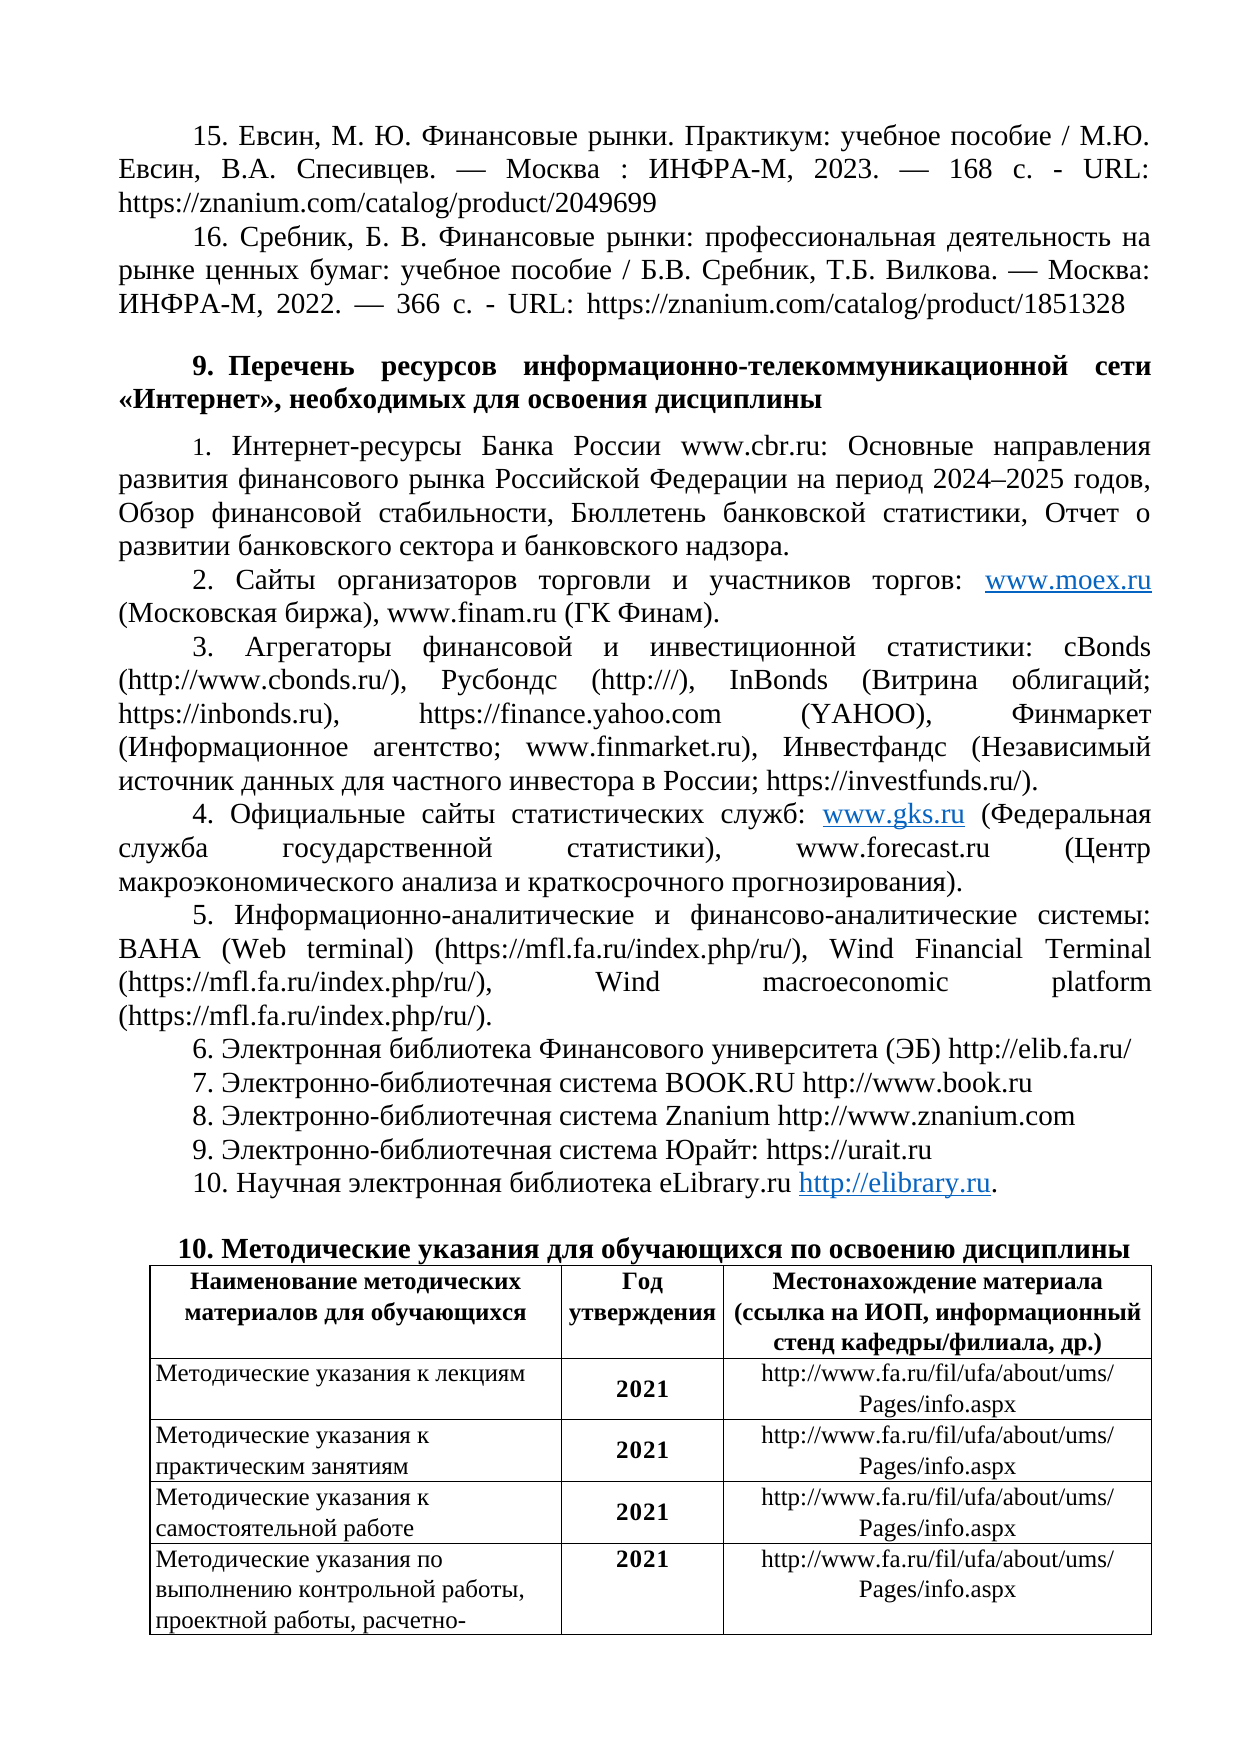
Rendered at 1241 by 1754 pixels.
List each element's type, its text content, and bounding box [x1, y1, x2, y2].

text 5. Информационно-аналитические и финансово-аналитические системы: BAHA (Web terminal) (https://mfl.fa.ru/index.php/ru/), Wind Financial Terminal (https://mfl.fa.ru/index.php/ru/), Wind macroeconomic platform (https://mfl.fa.ru/index.php/ru/). [118, 897, 1152, 1031]
table_cell Методические указания к практическим занятиям [151, 1420, 561, 1481]
text 8. Электронно-библиотечная система Znanium http://www.znanium.com [118, 1098, 1152, 1132]
text 9. Электронно-библиотечная система Юрайт: https://urait.ru [118, 1132, 1152, 1166]
table_cell 2021 [562, 1359, 723, 1419]
text 16. Сребник, Б. В. Финансовые рынки: профессиональная деятельность на рынке ценных бумаг: учебное пособие / Б.В. Сребник, Т.Б. Вилкова. — Москва: ИНФРА-М, 2022. — 366 с. - URL: https://znanium.com/catalog/product/1851328 [118, 219, 1152, 348]
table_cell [151, 1544, 561, 1634]
table_cell http://www.fa.ru/fil/ufa/about/ums/Pages/info.aspx [724, 1420, 1151, 1481]
text 6. Электронная библиотека Финансового университета (ЭБ) http://elib.fa.ru/ [118, 1031, 1152, 1065]
text 7. Электронно-библиотечная система BOOK.RU http://www.book.ru [118, 1065, 1152, 1098]
table_header Наименование методических материалов для обучающихся [151, 1266, 561, 1357]
table_cell Методические указания к лекциям [151, 1359, 561, 1419]
text 15. Евсин, М. Ю. Финансовые рынки. Практикум: учебное пособие / М.Ю. Евсин, В.А. Спесивцев. — Москва : ИНФРА-М, 2023. — 168 с. - URL: https://znanium.com/catalog/product/2049699 [118, 118, 1152, 219]
text 9. Перечень ресурсов информационно-телекоммуникационной сети «Интернет», необходимых для освоения дисциплины [118, 348, 1152, 415]
table_cell Методические указания к самостоятельной работе [151, 1482, 561, 1543]
table_header Год утверждения [562, 1266, 723, 1357]
table_cell http://www.fa.ru/fil/ufa/about/ums/Pages/info.aspx [724, 1359, 1151, 1419]
table_cell 2021 [562, 1482, 723, 1543]
text 1. Интернет-ресурсы Банка России www.cbr.ru: Основные направления развития финансового рынка Российской Федерации на период 2024–2025 годов, Обзор финансовой стабильности, Бюллетень банковской статистики, Отчет о развитии банковского сектора и банковского надзора. [118, 428, 1152, 562]
text 10. Методические указания для обучающихся по освоению дисциплины [118, 1233, 1161, 1265]
table_cell http://www.fa.ru/fil/ufa/about/ums/Pages/info.aspx [724, 1482, 1151, 1543]
table_cell 2021 [562, 1420, 723, 1481]
text 10. Научная электронная библиотека eLibrary.ru http://elibrary.ru. [118, 1166, 1152, 1199]
text 3. Агрегаторы финансовой и инвестиционной статистики: cBonds (http://www.cbonds.ru/), Русбондс (http:///), InBonds (Витрина облигаций; https://inbonds.ru), https://finance.yahoo.com (YAHOO), Финмаркет (Информационное агентство; www.finmarket.ru), Инвестфандс (Независимый источник данных для частного инвестора в России; https://investfunds.ru/). [118, 629, 1152, 797]
table_header Местонахождение материала (ссылка на ИОП, информационный стенд кафедры/филиала, др.) [724, 1266, 1151, 1357]
text 4. Официальные сайты статистических служб: www.gks.ru (Федеральная служба государственной статистики), www.forecast.ru (Центр макроэкономического анализа и краткосрочного прогнозирования). [118, 797, 1152, 897]
text 2. Сайты организаторов торговли и участников торгов: www.moex.ru (Московская биржа), www.finam.ru (ГК Финам). [118, 562, 1152, 629]
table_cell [724, 1544, 1151, 1634]
table_cell 2021 [562, 1544, 723, 1634]
